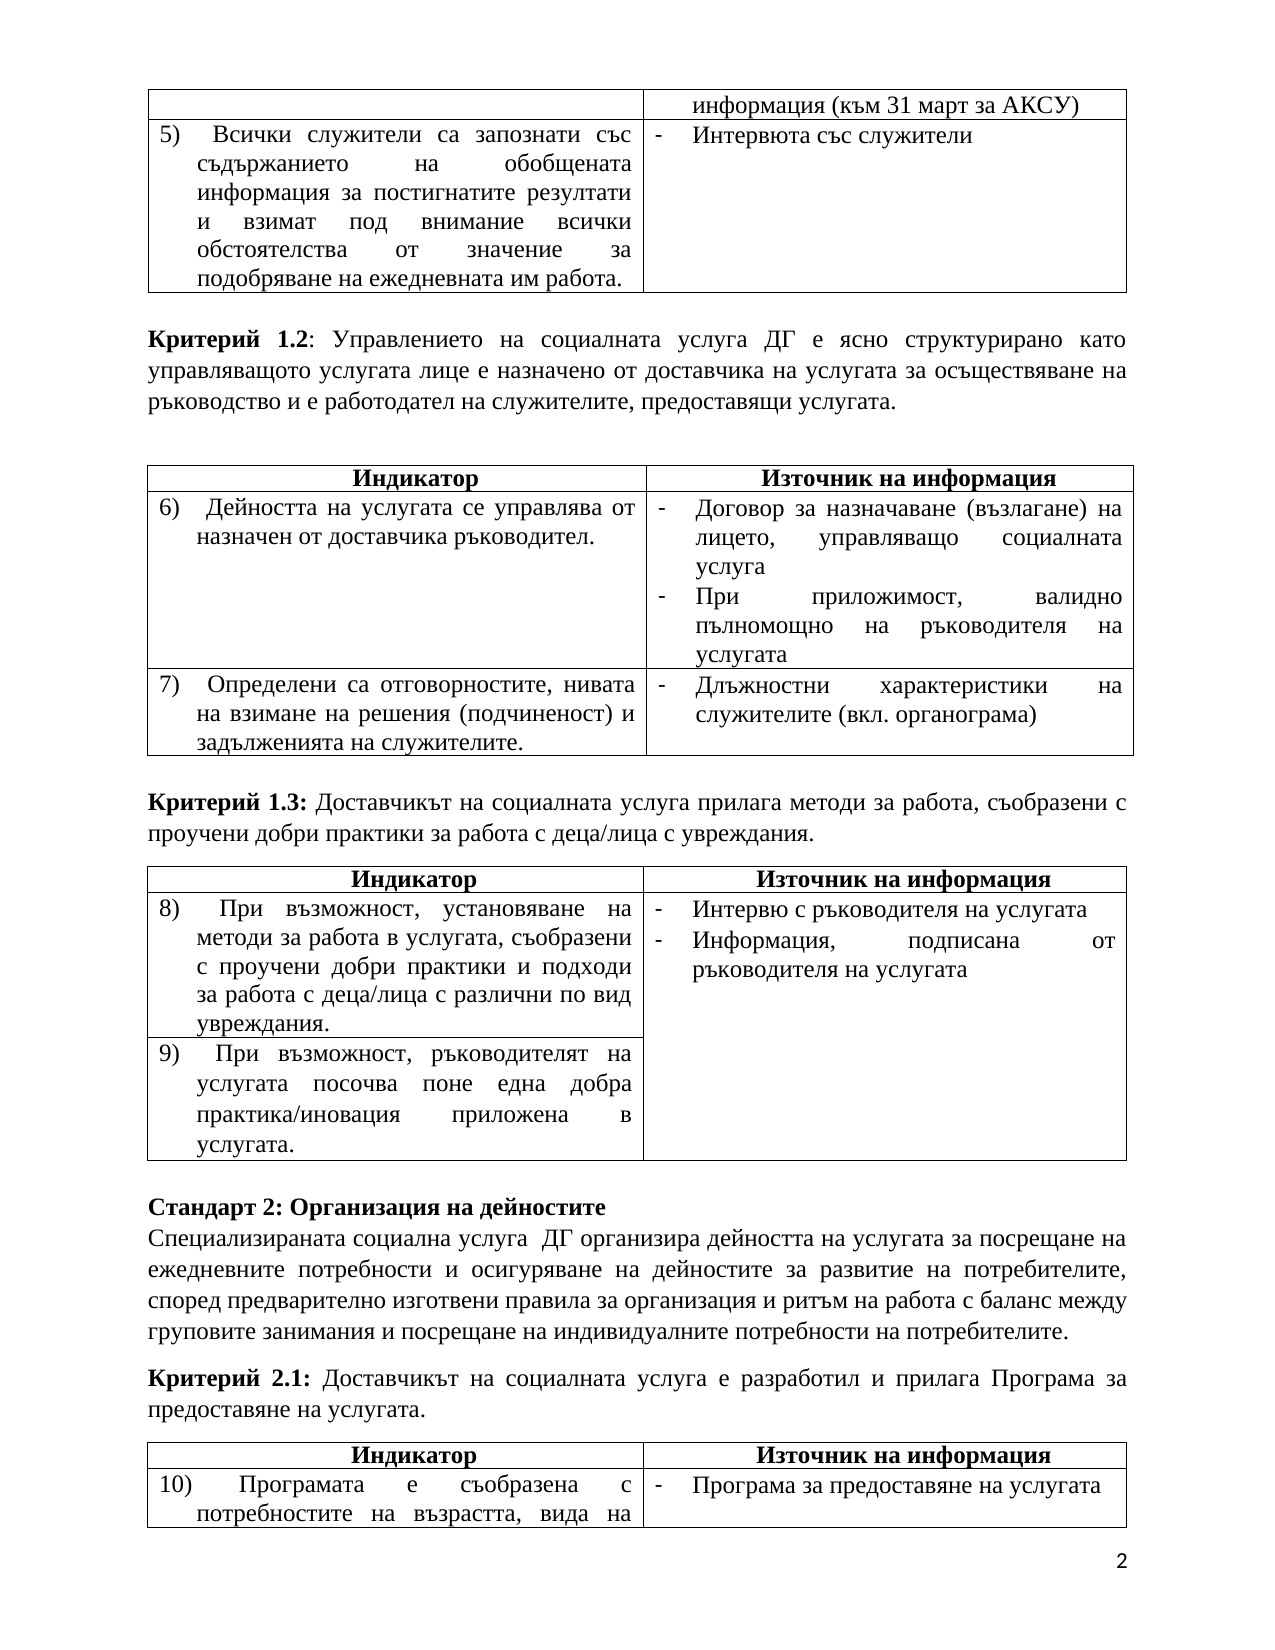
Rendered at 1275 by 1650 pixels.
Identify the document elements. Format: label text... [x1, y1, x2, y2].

text Критерий 2.1: Доставчикът на социалната услуга е разработил и прилага Програма за предоставяне на услугата. [148, 1363, 1127, 1423]
table_header Източник на информация [647, 466, 1133, 491]
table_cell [644, 1469, 1126, 1527]
table_header Индикатор [148, 1443, 643, 1468]
table_cell Интервю с ръководителя на услугата Информация, подписана от ръководителя на услугата [644, 893, 1126, 1159]
text Критерий 1.2: Управлението на социалната услуга ДГ е ясно структурирано като управляващото услугата лице е назначено от доставчика на услугата за осъществяване на ръководство и е работодател на служителите, предоставящи услугата. [148, 324, 1127, 415]
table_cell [148, 1469, 643, 1527]
text Критерий 1.3: Доставчикът на социалната услуга прилага методи за работа, съобразени с проучени добри практики за работа с деца/лица с увреждания. [148, 787, 1127, 847]
table_cell При възможност, установяване на методи за работа в услугата, съобразени с проучени добри практики и подходи за работа с деца/лица с различни по вид увреждания. [148, 893, 643, 1037]
table_cell Всички служители са запознати със съдържанието на обобщената информация за постигнатите резултати и взимат под внимание всички обстоятелства от значение за подобряване на ежедневната им работа. [149, 120, 643, 292]
table_header Индикатор [148, 466, 646, 491]
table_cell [149, 90, 643, 118]
table_cell Договор за назначаване (възлагане) на лицето, управляващо социалната услуга При приложимост, валидно пълномощно на ръководителя на услугата [647, 492, 1133, 668]
table_cell При възможност, ръководителят на услугата посочва поне една добра практика/иновация приложена в услугата. [148, 1038, 643, 1159]
table_cell Дейността на услугата се управлява от назначен от доставчика ръководител. [148, 492, 646, 668]
text Специализираната социална услуга ДГ организира дейността на услугата за посрещане на ежедневните потребности и осигуряване на дейностите за развитие на потребителите, според предварително изготвени правила за организация и ритъм на работа с баланс между груповите занимания и посрещане на индивидуалните потребности на потребителите. [148, 1223, 1127, 1344]
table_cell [644, 90, 1126, 118]
table_header Индикатор [148, 867, 643, 892]
text Стандарт 2: Организация на дейностите [148, 1192, 1127, 1220]
table_header Източник на информация [644, 867, 1126, 892]
table_cell Интервюта със служители [644, 120, 1126, 292]
table_header Източник на информация [644, 1443, 1126, 1468]
table_cell Определени са отговорностите, нивата на взимане на решения (подчиненост) и задълженията на служителите. [148, 669, 646, 755]
table_cell Длъжностни характеристики на служителите (вкл. органограма) [647, 669, 1133, 755]
